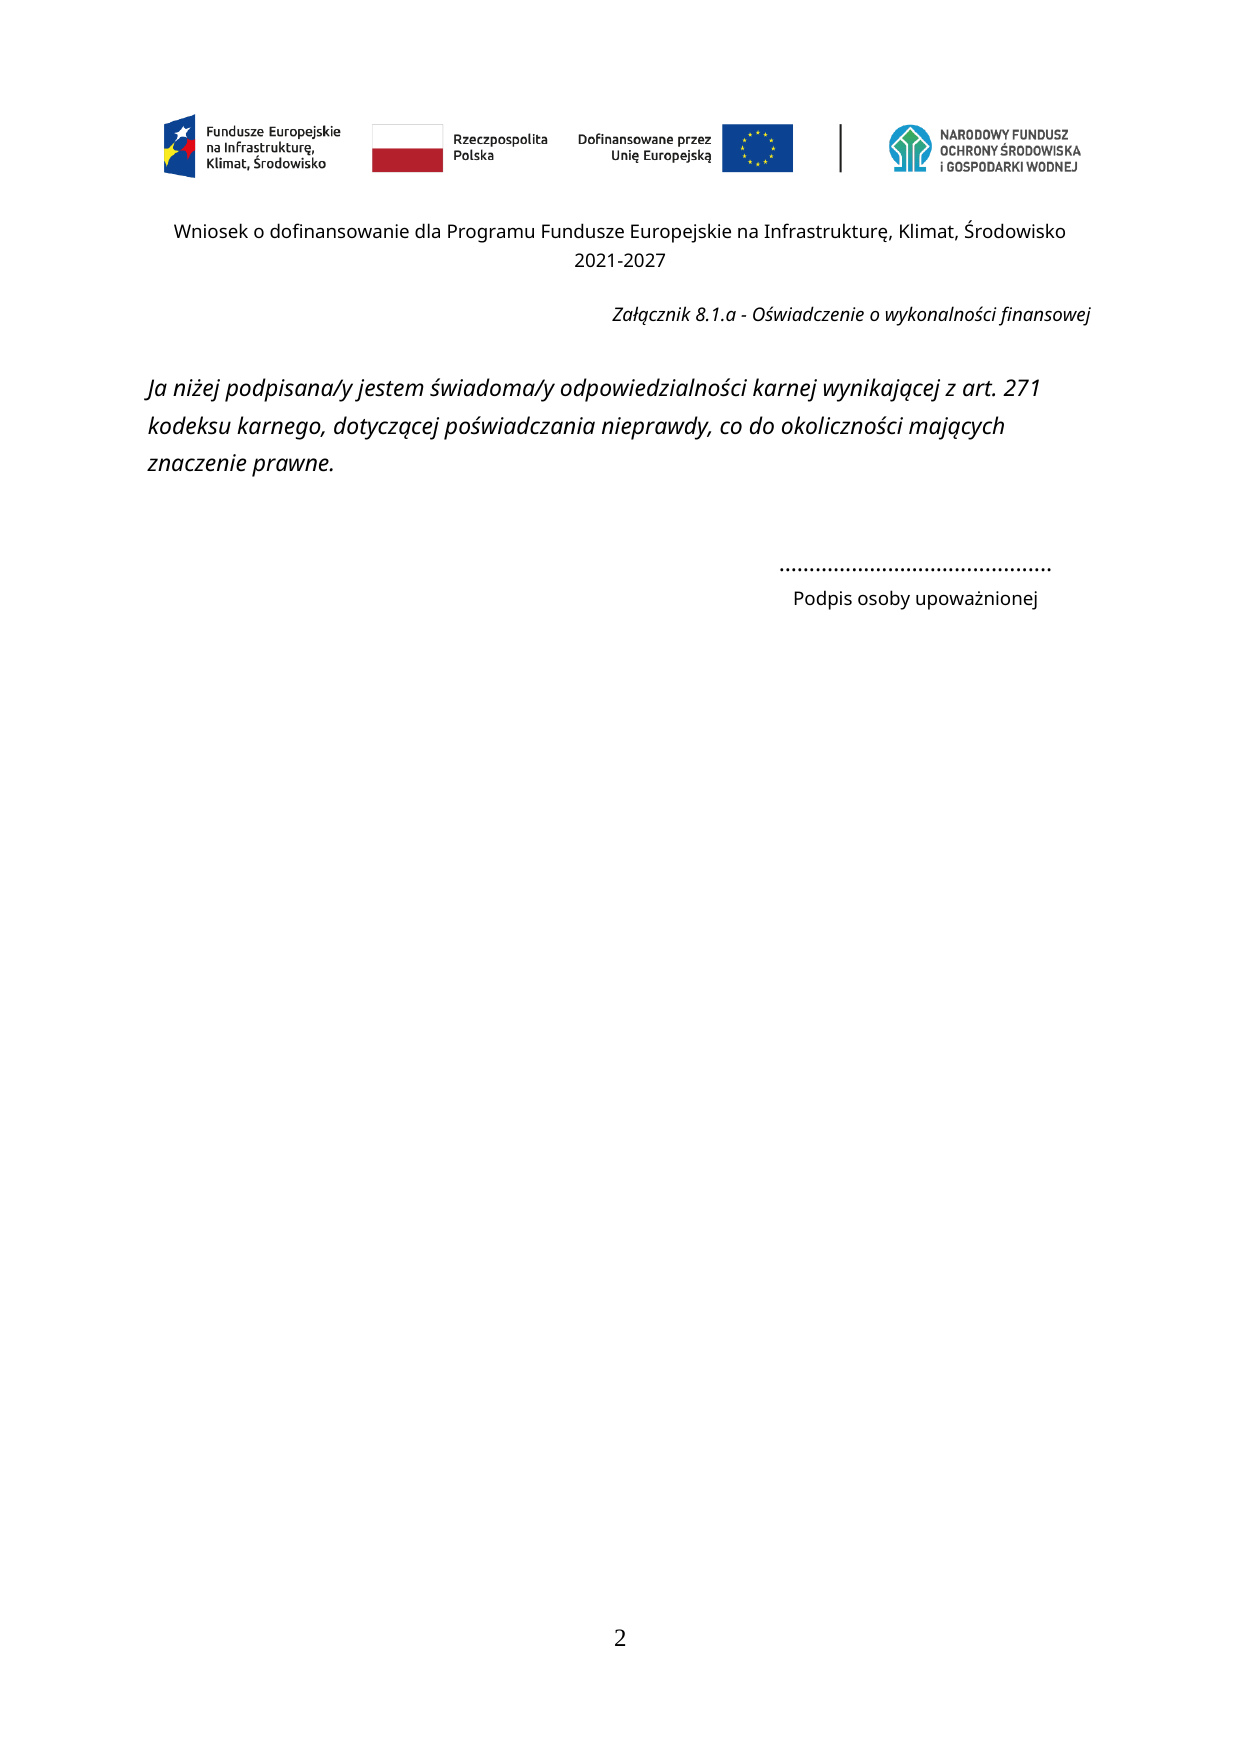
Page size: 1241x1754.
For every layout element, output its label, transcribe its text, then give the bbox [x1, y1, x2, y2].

text ……………………….................. [738, 547, 1093, 578]
text Podpis osoby upoważnionej [738, 585, 1093, 610]
picture [147, 98, 1093, 194]
list Ja niżej podpisana/y jestem świadoma/y odpowiedzialności karnej wynikającej z art. 271 kodeksu karnego, dotyczącej poświadczania nieprawdy, co do okoliczności mających znaczenie prawne. [148, 372, 1093, 478]
